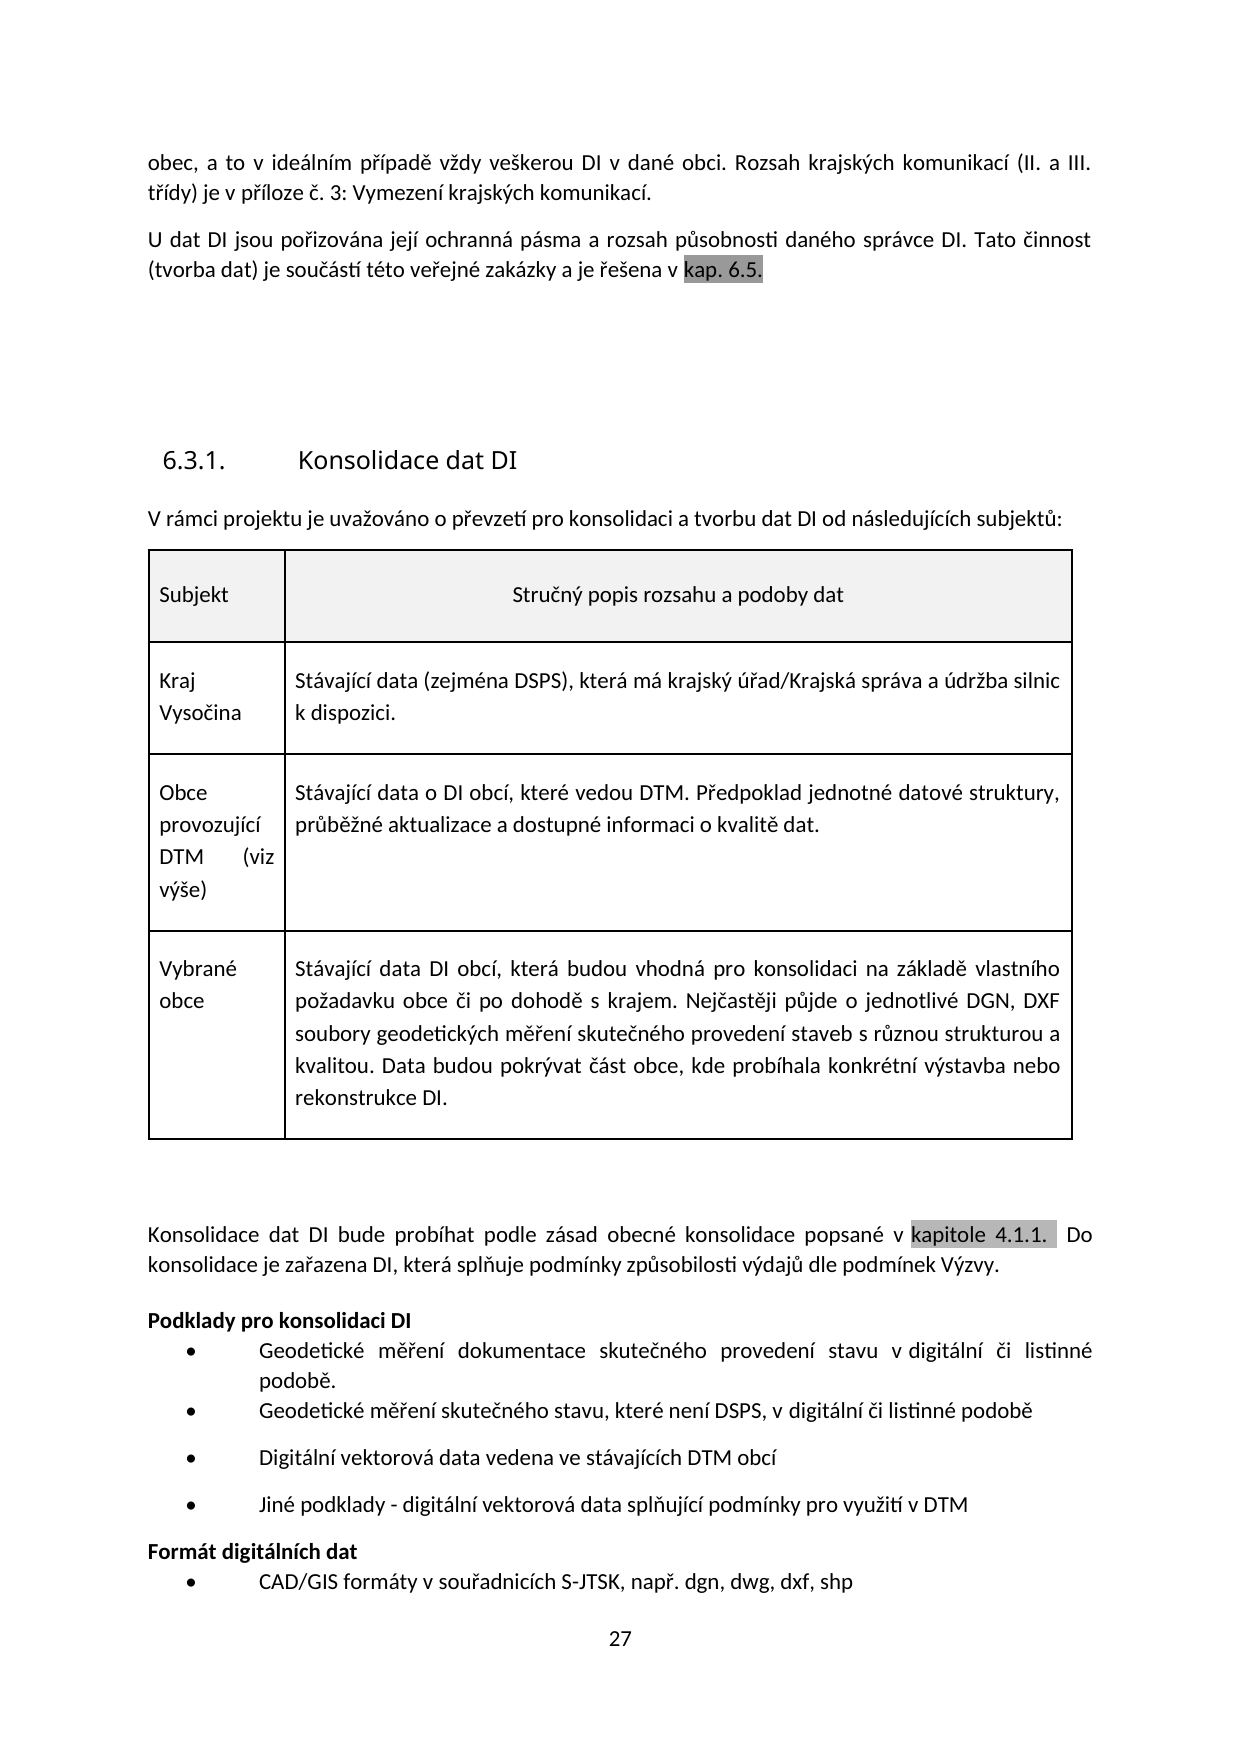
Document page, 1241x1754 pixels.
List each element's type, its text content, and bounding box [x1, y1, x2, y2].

list Jiné podklady - digitální vektorová data splňující podmínky pro využití v DTM [185, 1490, 1093, 1518]
table_cell Kraj Vysočina [150, 643, 284, 753]
list Digitální vektorová data vedena ve stávajících DTM obcí [185, 1443, 1093, 1471]
table_cell Stávající data DI obcí, která budou vhodná pro konsolidaci na základě vlastního požadavku obce či po dohodě s krajem. Nejčastěji půjde o jednotlivé DGN, DXF soubory geodetických měření skutečného provedení staveb s různou strukturou a kvalitou. Data budou pokrývat část obce, kde probíhala konkrétní výstavba nebo rekonstrukce DI. [286, 932, 1071, 1138]
subtitle Konsolidace dat DI [162, 442, 1093, 476]
list Geodetické měření skutečného stavu, které není DSPS, v digitální či listinné podobě [185, 1396, 1093, 1424]
text Konsolidace dat DI bude probíhat podle zásad obecné konsolidace popsané v kapitole 4.1.1. Do konsolidace je zařazena DI, která splňuje podmínky způsobilosti výdajů dle podmínek Výzvy. [148, 1220, 1093, 1278]
table_cell Stávající data (zejména DSPS), která má krajský úřad/Krajská správa a údržba silnic k dispozici. [286, 643, 1071, 753]
list Geodetické měření dokumentace skutečného provedení stavu v digitální či listinné podobě. [185, 1336, 1093, 1394]
table_cell Stávající data o DI obcí, které vedou DTM. Předpoklad jednotné datové struktury, průběžné aktualizace a dostupné informaci o kvalitě dat. [286, 755, 1071, 929]
table_header Subjekt [150, 551, 284, 641]
table_cell Obce provozující DTM (viz výše) [150, 755, 284, 929]
text V rámci projektu je uvažováno o převzetí pro konsolidaci a tvorbu dat DI od následujících subjektů: [148, 504, 1093, 532]
text Podklady pro konsolidaci DI [148, 1306, 1093, 1334]
text U dat DI jsou pořizována její ochranná pásma a rozsah působnosti daného správce DI. Tato činnost (tvorba dat) je součástí této veřejné zakázky a je řešena v kap. 6.5. [148, 225, 1093, 283]
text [148, 148, 1093, 206]
text Formát digitálních dat [148, 1537, 1093, 1565]
list CAD/GIS formáty v souřadnicích S-JTSK, např. dgn, dwg, dxf, shp [185, 1567, 1093, 1595]
table_cell Vybrané obce [150, 932, 284, 1138]
table_header Stručný popis rozsahu a podoby dat [286, 551, 1071, 641]
